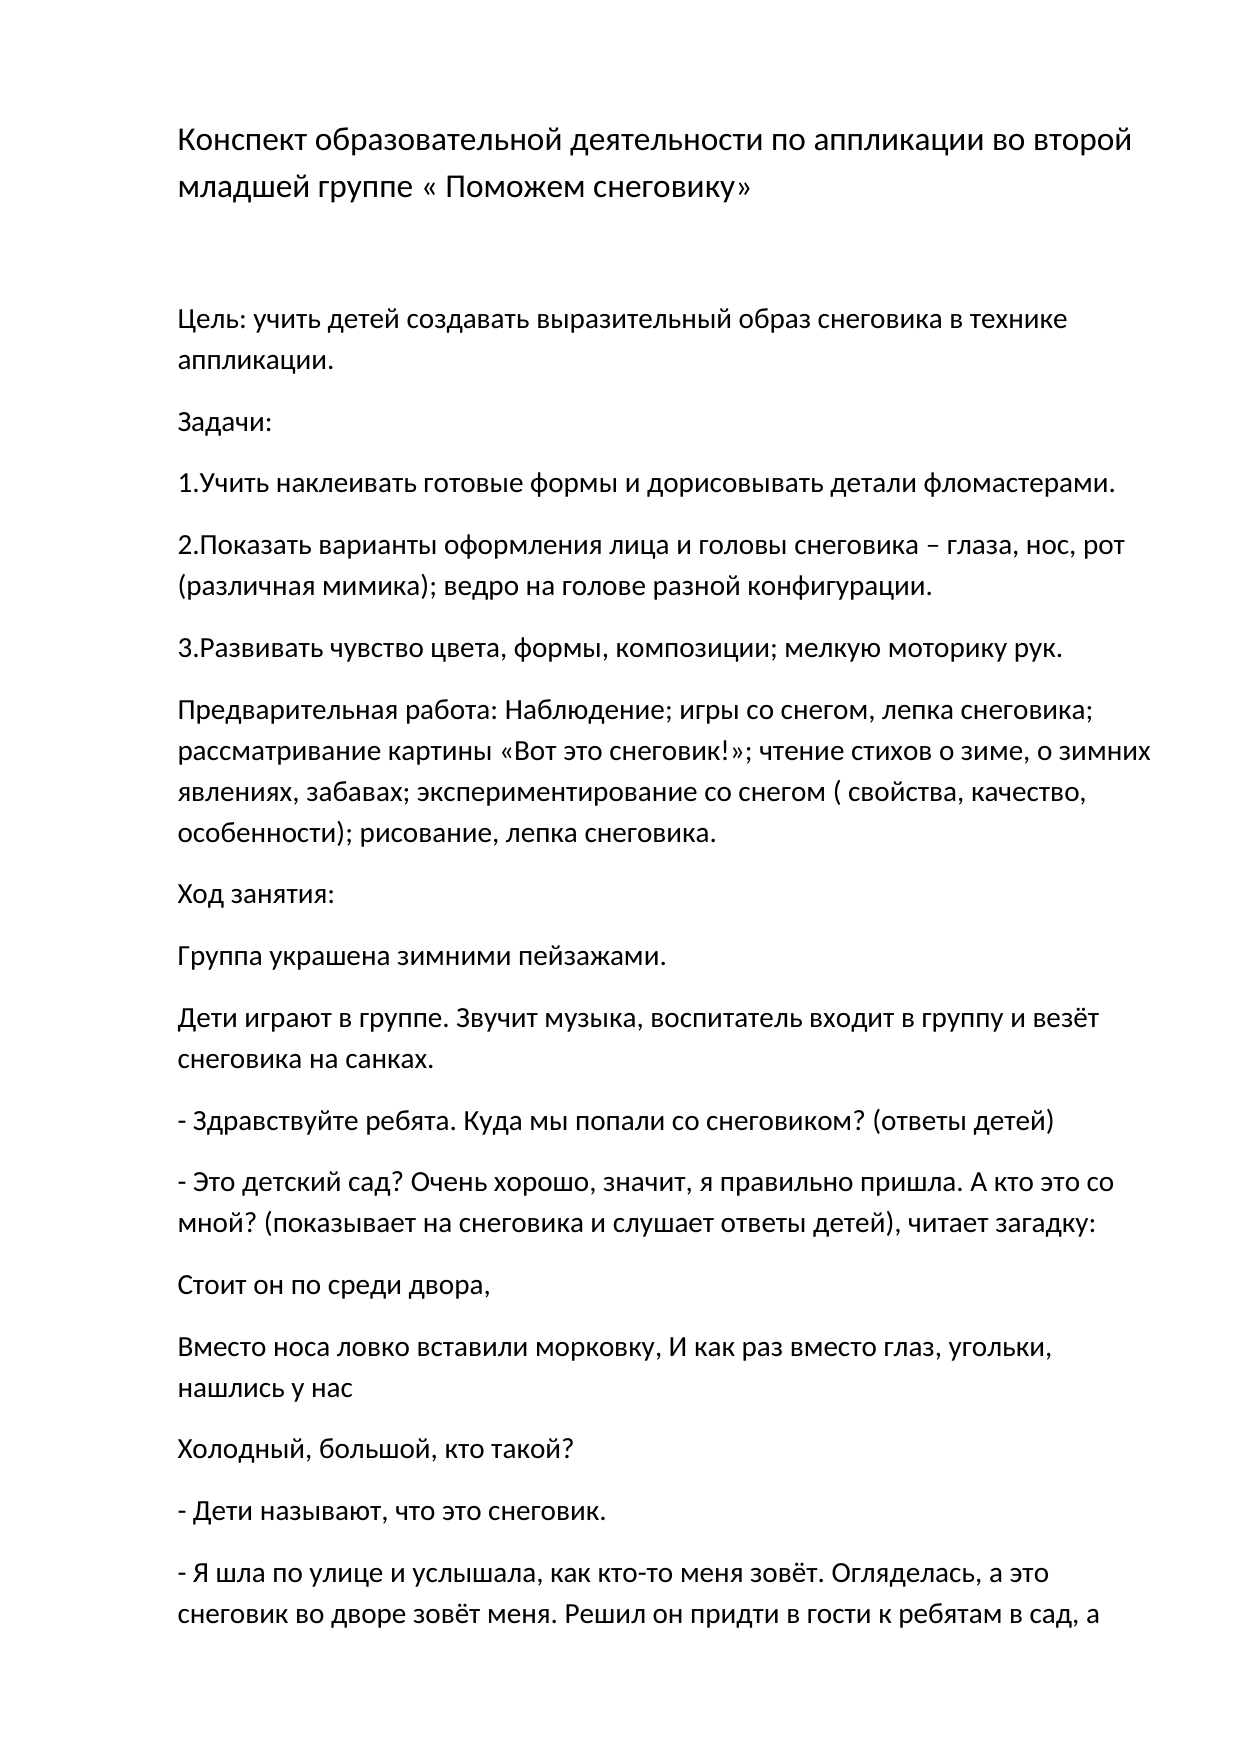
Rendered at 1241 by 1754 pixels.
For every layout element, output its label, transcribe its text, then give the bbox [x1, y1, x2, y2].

text Холодный, большой, кто такой? [177, 1431, 1152, 1466]
text 3.Развивать чувство цвета, формы, композиции; мелкую моторику рук. [177, 629, 1152, 665]
text - Здравствуйте ребята. Куда мы попали со снеговиком? (ответы детей) [177, 1102, 1152, 1137]
text 1.Учить наклеивать готовые формы и дорисовывать детали фломастерами. [177, 464, 1152, 500]
text Дети играют в группе. Звучит музыка, воспитатель входит в группу и везёт снеговика на санках. [177, 999, 1152, 1076]
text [177, 1554, 1152, 1631]
text Предварительная работа: Наблюдение; игры со снегом, лепка снеговика; рассматривание картины «Вот это снеговик!»; чтение стихов о зиме, о зимних явлениях, забавах; экспериментирование со снегом ( свойства, качество, особенности); рисование, лепка снеговика. [177, 691, 1152, 849]
text Задачи: [177, 403, 1152, 438]
text Стоит он по среди двора, [177, 1266, 1152, 1302]
text Конспект образовательной деятельности по аппликации во второй младшей группе « Поможем снеговику» [177, 118, 1152, 206]
text Ход занятия: [177, 875, 1152, 911]
text 2.Показать варианты оформления лица и головы снеговика – глаза, нос, рот (различная мимика); ведро на голове разной конфигурации. [177, 526, 1152, 603]
text - Дети называют, что это снеговик. [177, 1492, 1152, 1528]
text Вместо носа ловко вставили морковку, И как раз вместо глаз, угольки, нашлись у нас [177, 1328, 1152, 1404]
text - Это детский сад? Очень хорошо, значит, я правильно пришла. А кто это со мной? (показывает на снеговика и слушает ответы детей), читает загадку: [177, 1163, 1152, 1240]
text Цель: учить детей создавать выразительный образ снеговика в технике аппликации. [177, 300, 1152, 377]
text Группа украшена зимними пейзажами. [177, 937, 1152, 973]
